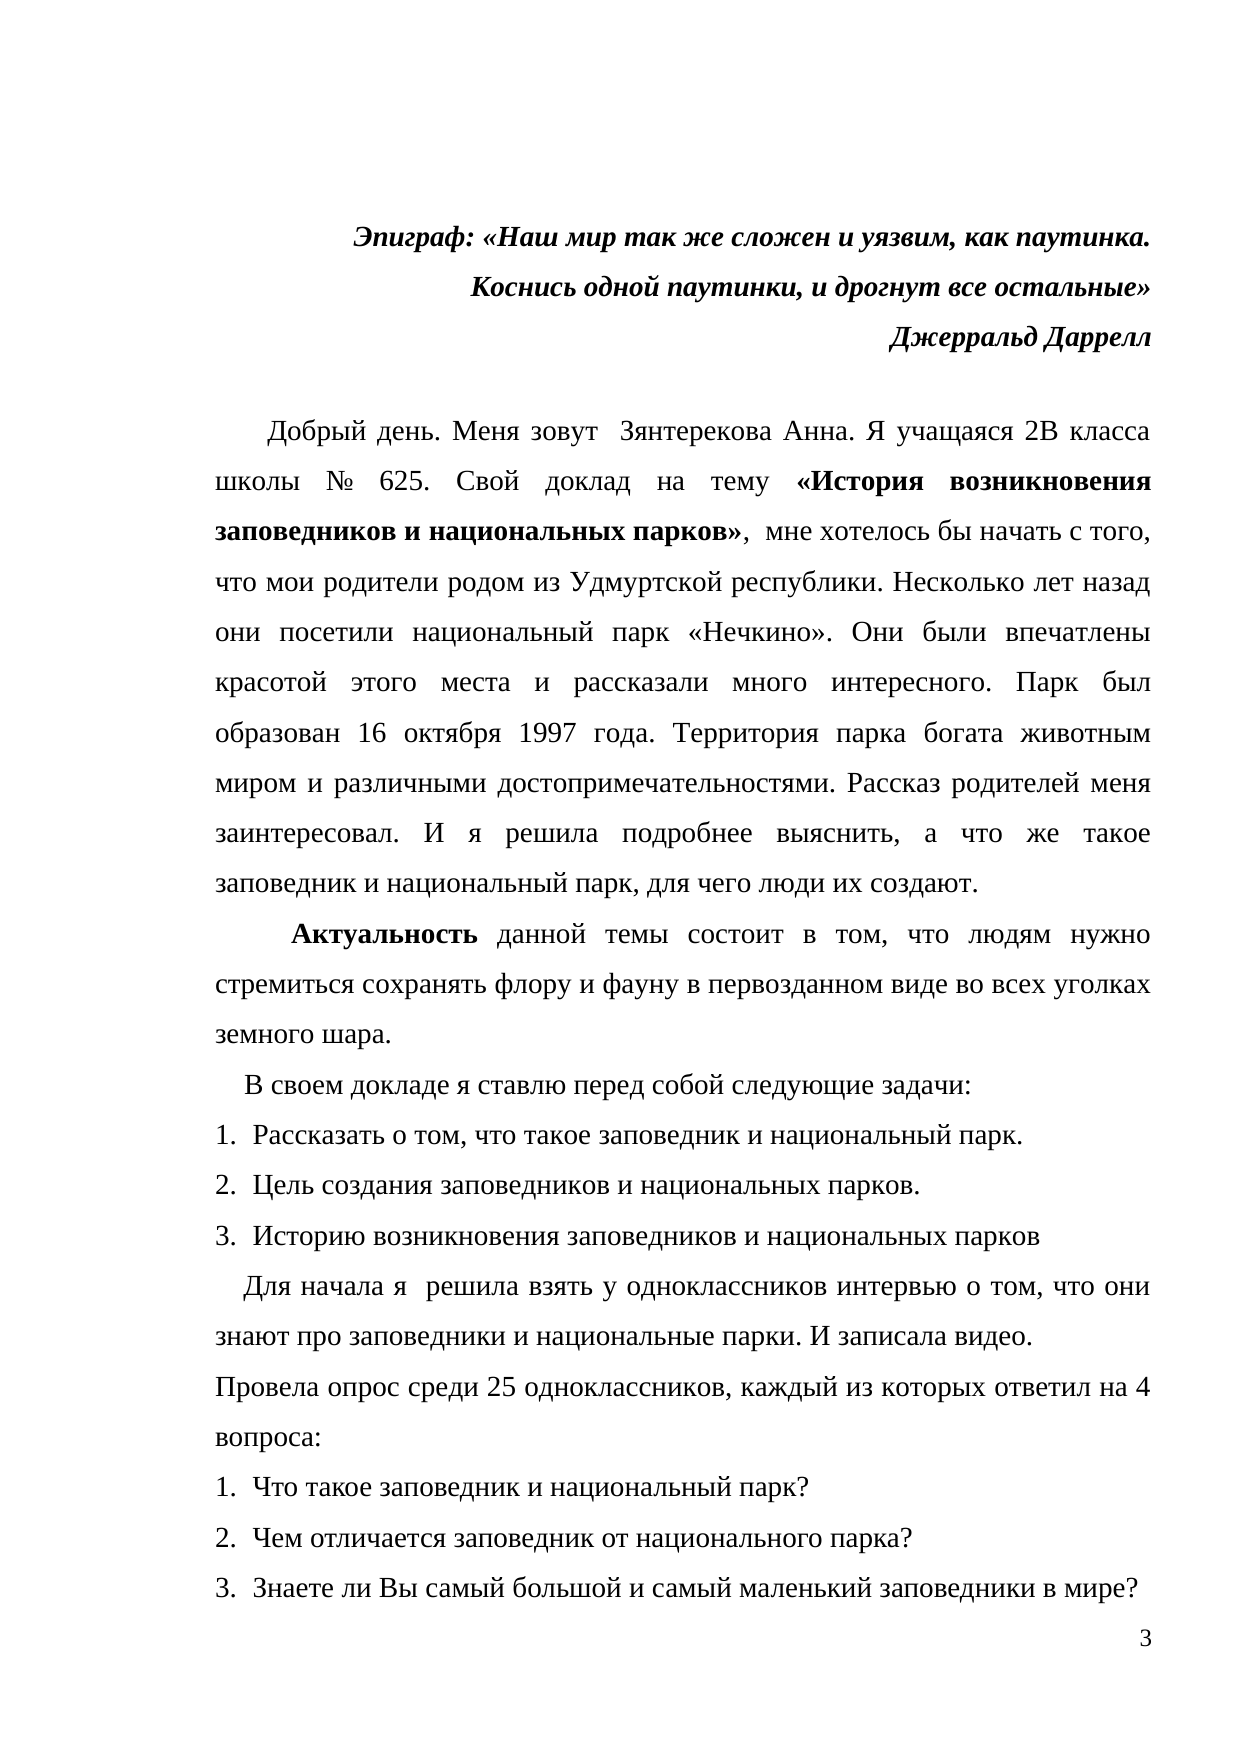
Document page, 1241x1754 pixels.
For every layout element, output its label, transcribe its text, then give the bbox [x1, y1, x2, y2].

text Для начала я решила взять у одноклассников интервью о том, что они знают про заповедники и национальные парки. И записала видео. [215, 1268, 1152, 1352]
list Рассказать о том, что такое заповедник и национальный парк. [215, 1117, 1152, 1151]
list Что такое заповедник и национальный парк? [215, 1469, 1152, 1503]
text Эпиграф: «Наш мир так же сложен и уязвим, как паутинка. [215, 219, 1152, 252]
text Добрый день. Меня зовут Зянтерекова Анна. Я учащаяся 2В класса школы № 625. Свой доклад на тему «История возникновения заповедников и национальных парков», мне хотелось бы начать с того, что мои родители родом из Удмуртской республики. Несколько лет назад они посетили национальный парк «Нечкино». Они были впечатлены красотой этого места и рассказали много интересного. Парк был образован 16 октября 1997 года. Территория парка богата животным миром и различными достопримечательностями. Рассказ родителей меня заинтересовал. И я решила подробнее выяснить, а что же такое заповедник и национальный парк, для чего люди их создают. [215, 413, 1152, 899]
list Цель создания заповедников и национальных парков. [215, 1167, 1152, 1201]
list Историю возникновения заповедников и национальных парков [215, 1218, 1152, 1251]
list Чем отличается заповедник от национального парка? [215, 1520, 1152, 1553]
text Коснись одной паутинки, и дрогнут все остальные» [215, 269, 1152, 303]
text Джерральд Даррелл [215, 319, 1152, 353]
text Актуальность данной темы состоит в том, что людям нужно стремиться сохранять флору и фауну в первозданном виде во всех уголках земного шара. [215, 916, 1152, 1050]
text Провела опрос среди 25 одноклассников, каждый из которых ответил на 4 вопроса: [215, 1369, 1152, 1453]
text В своем докладе я ставлю перед собой следующие задачи: [215, 1067, 1152, 1100]
list Знаете ли Вы самый большой и самый маленький заповедники в мире? [215, 1570, 1152, 1603]
